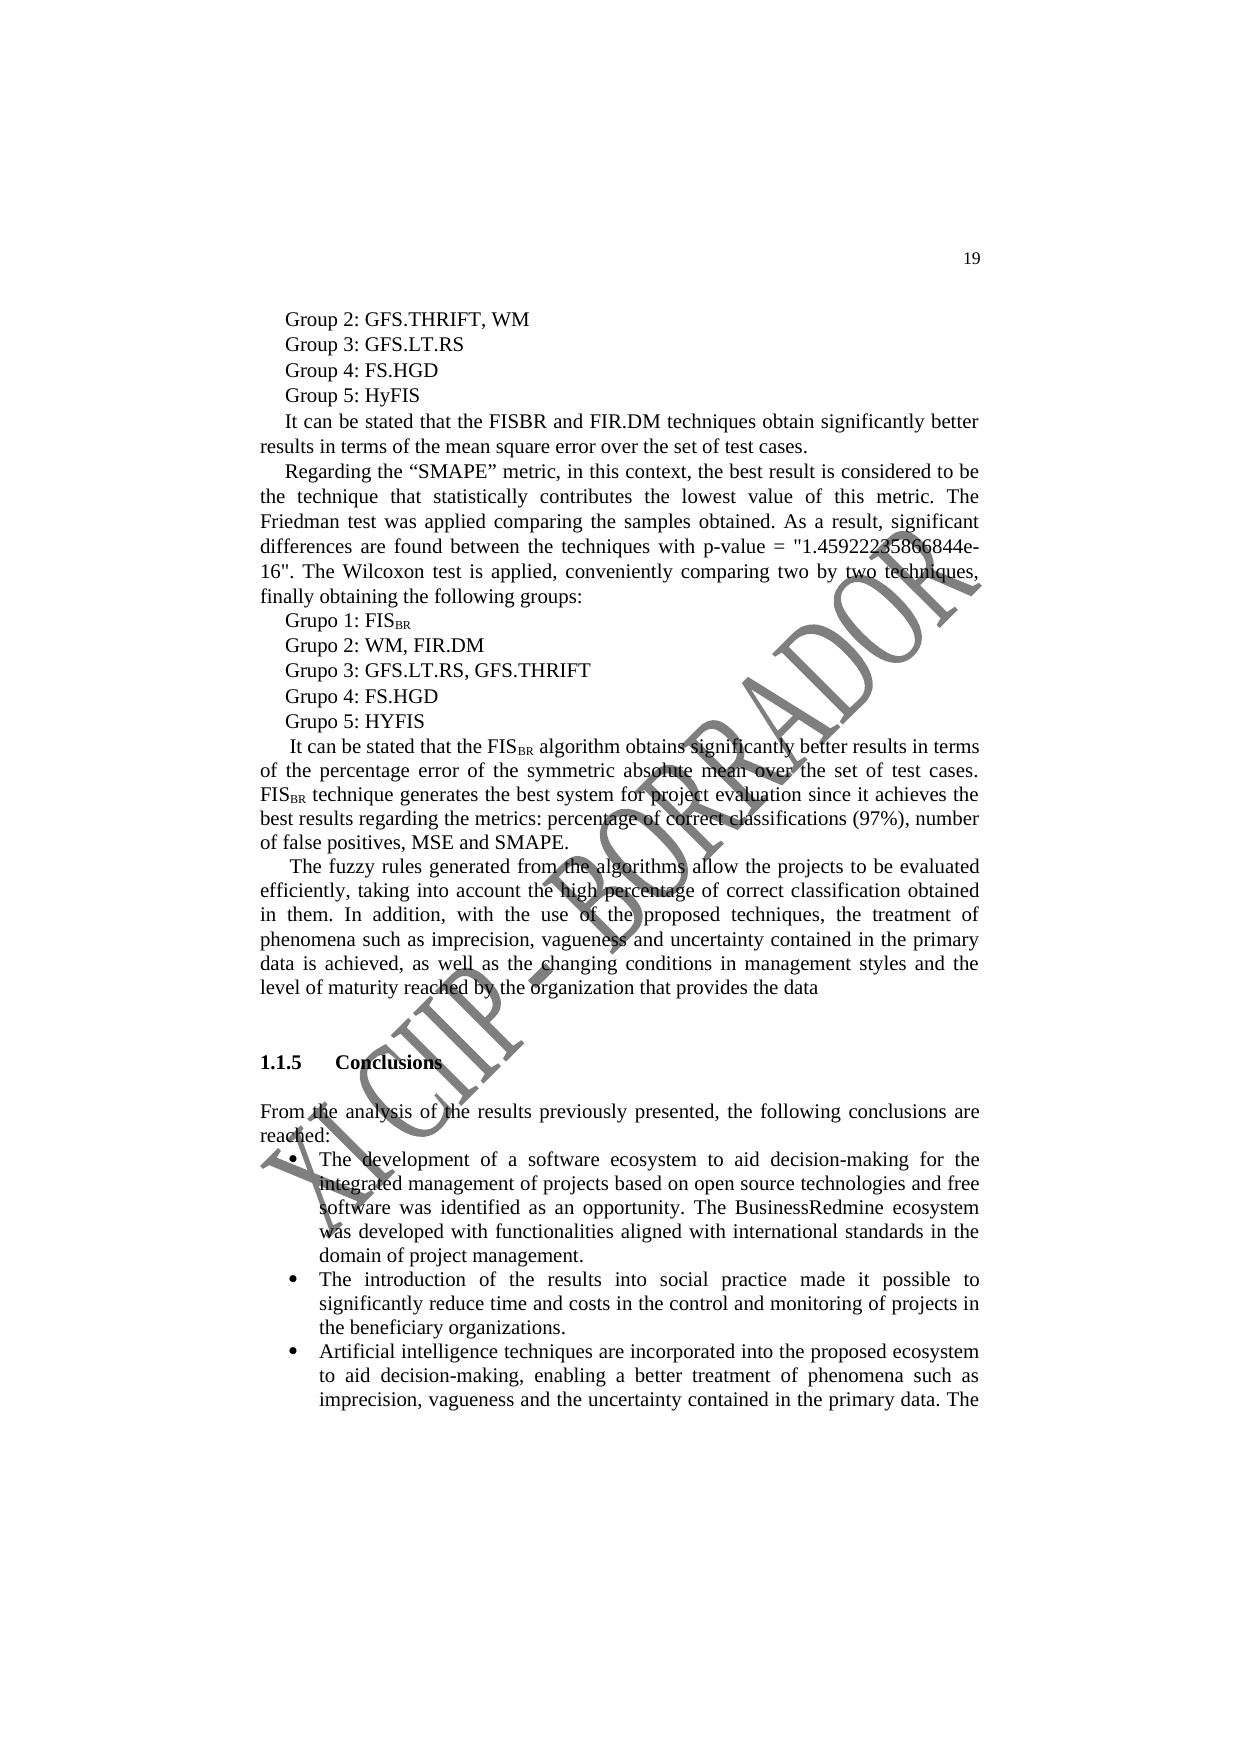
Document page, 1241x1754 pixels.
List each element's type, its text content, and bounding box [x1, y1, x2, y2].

text Grupo 1: FISBR [260, 608, 980, 632]
list The development of a software ecosystem to aid decision-making for the integrated management of projects based on open source technologies and free software was identified as an opportunity. The BusinessRedmine ecosystem was developed with functionalities aligned with international standards in the domain of project management. [289, 1147, 980, 1267]
text From the analysis of the results previously presented, the following conclusions are reached: [260, 1099, 980, 1147]
text It can be stated that the FISBR algorithm obtains significantly better results in terms of the percentage error of the symmetric absolute mean over the set of test cases. FISBR technique generates the best system for project evaluation since it achieves the best results regarding the metrics: percentage of correct classifications (97%), number of false positives, MSE and SMAPE. [260, 734, 980, 854]
list The introduction of the results into social practice made it possible to significantly reduce time and costs in the control and monitoring of projects in the beneficiary organizations. [289, 1267, 980, 1339]
subtitle Conclusions [260, 1049, 980, 1074]
text The fuzzy rules generated from the algorithms allow the projects to be evaluated efficiently, taking into account the high percentage of correct classification obtained in them. In addition, with the use of the proposed techniques, the treatment of phenomena such as imprecision, vagueness and uncertainty contained in the primary data is achieved, as well as the changing conditions in management styles and the level of maturity reached by the organization that provides the data [260, 854, 980, 999]
text Grupo 2: WM, FIR.DM [260, 633, 980, 657]
text Regarding the “SMAPE” metric, in this context, the best result is considered to be the technique that statistically contributes the lowest value of this metric. The Friedman test was applied comparing the samples obtained. As a result, significant differences are found between the techniques with p-value = "1.45922235866844e-16". The Wilcoxon test is applied, conveniently comparing two by two techniques, finally obtaining the following groups: [260, 458, 980, 608]
text Grupo 5: HYFIS [260, 709, 980, 733]
text It can be stated that the FISBR and FIR.DM techniques obtain significantly better results in terms of the mean square error over the set of test cases. [260, 408, 980, 458]
text Group 2: GFS.THRIFT, WM [260, 307, 980, 331]
text Grupo 3: GFS.LT.RS, GFS.THRIFT [260, 658, 980, 682]
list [289, 1339, 980, 1411]
text Group 5: HyFIS [260, 383, 980, 407]
text Grupo 4: FS.HGD [260, 683, 980, 708]
text Group 3: GFS.LT.RS [260, 332, 980, 356]
text Group 4: FS.HGD [260, 357, 980, 382]
